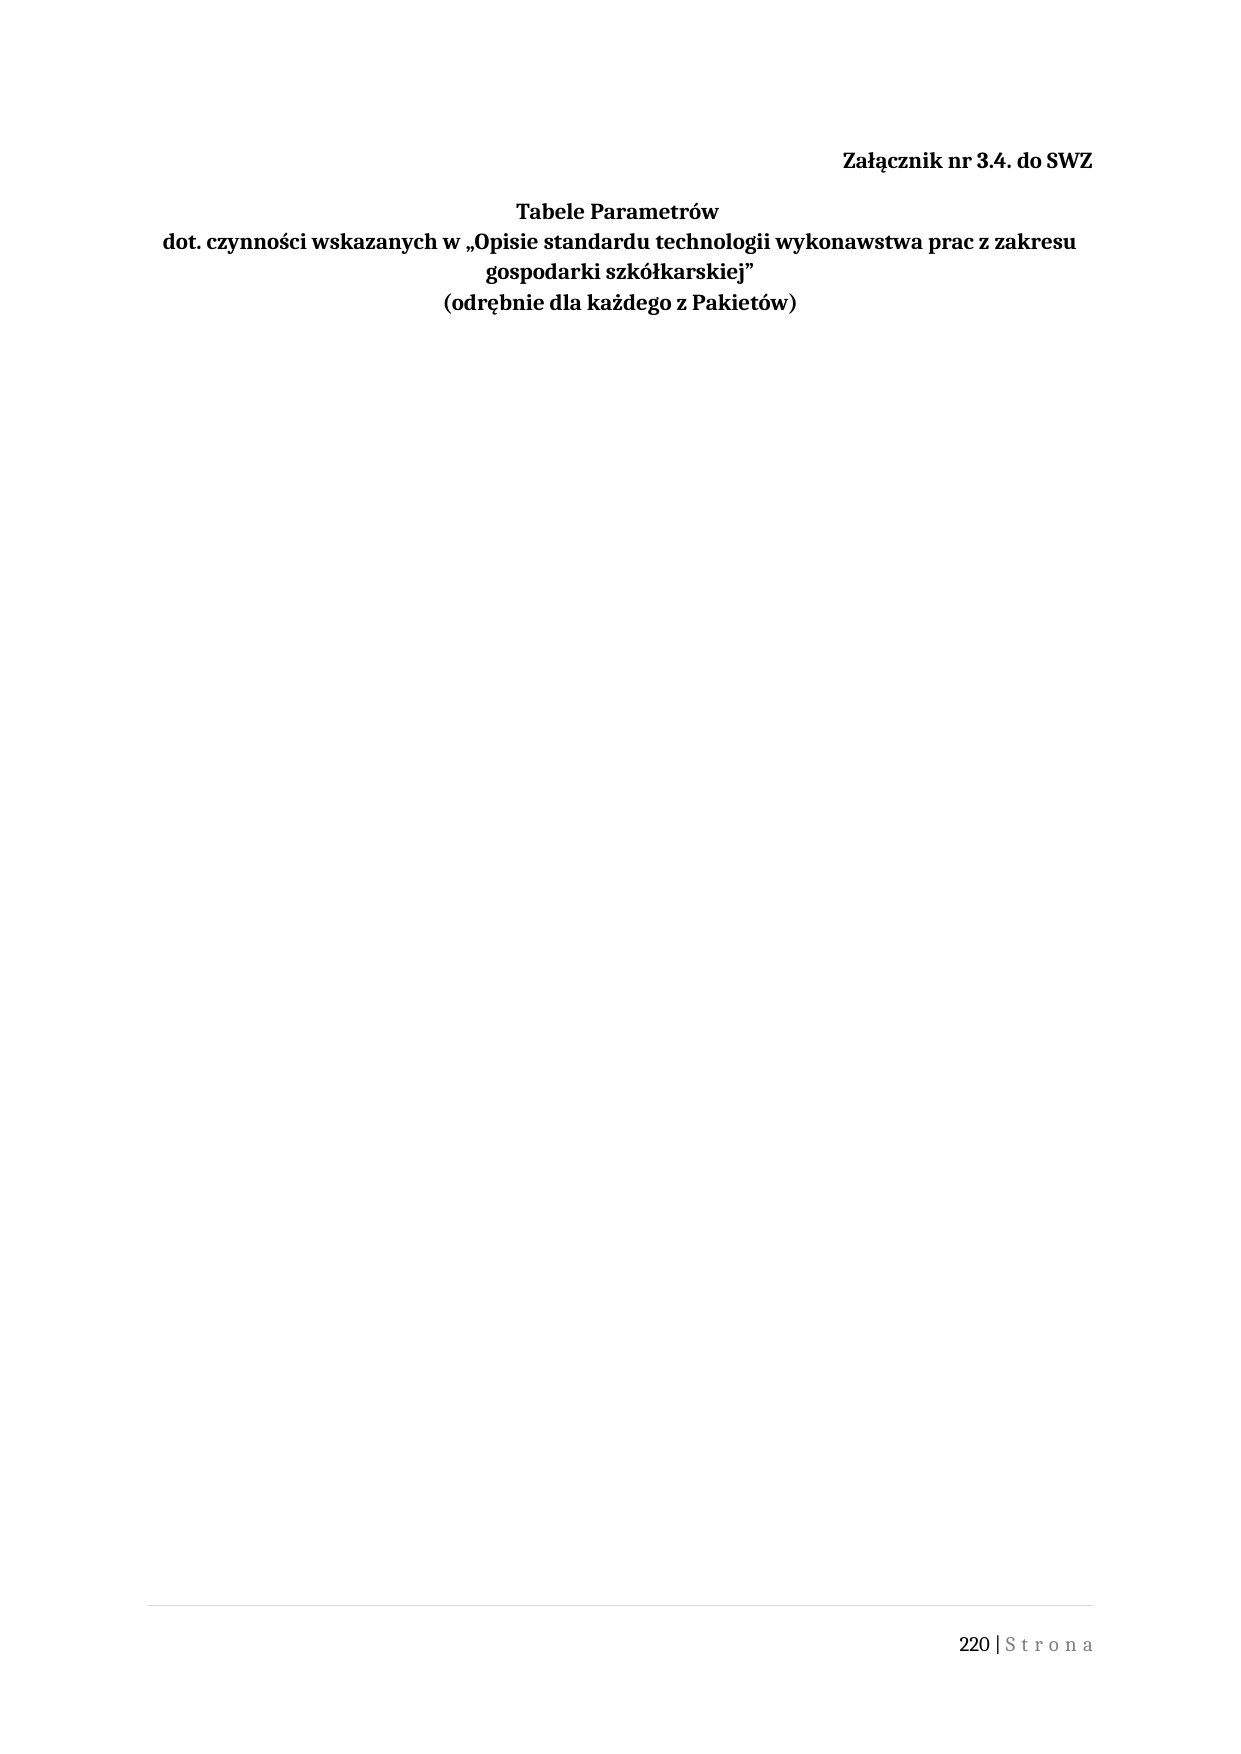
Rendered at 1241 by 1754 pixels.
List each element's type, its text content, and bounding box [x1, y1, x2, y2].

text Załącznik nr 3.4. do SWZ [148, 148, 1093, 174]
text Tabele Parametrów dot. czynności wskazanych w „Opisie standardu technologii wykonawstwa prac z zakresu gospodarki szkółkarskiej” (odrębnie dla każdego z Pakietów) [148, 199, 1093, 316]
